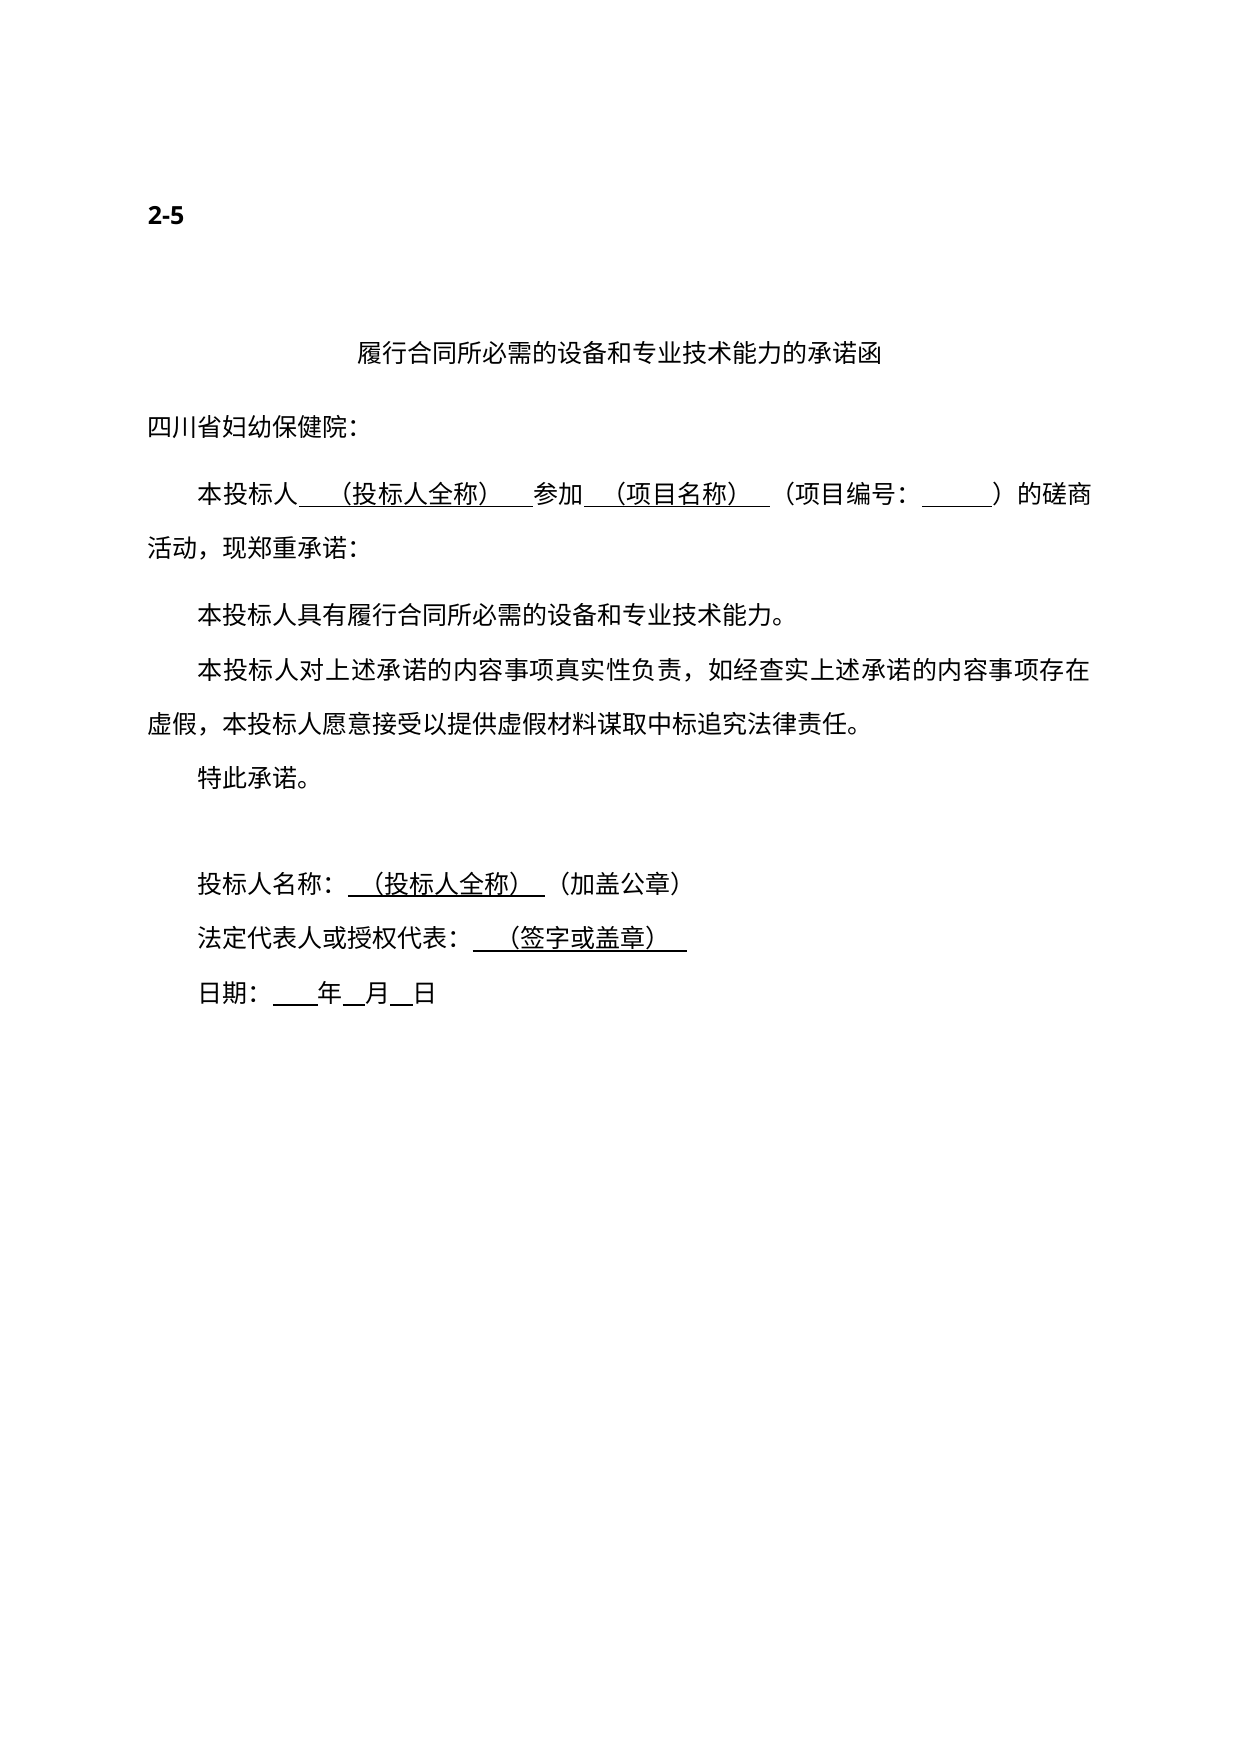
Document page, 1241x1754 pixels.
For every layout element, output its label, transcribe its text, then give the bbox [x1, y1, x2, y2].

text 四川省妇幼保健院： [148, 408, 1093, 444]
text 2-5 [148, 198, 1093, 232]
text 本投标人具有履行合同所必需的设备和专业技术能力。 [148, 596, 1093, 632]
text 日期： 年 月 日 [148, 973, 1093, 1009]
text 履行合同所必需的设备和专业技术能力的承诺函 [148, 334, 1093, 370]
text 本投标人 （投标人全称） 参加 （项目名称） （项目编号： ）的磋商活动，现郑重承诺： [148, 474, 1093, 565]
text 特此承诺。 [148, 759, 1093, 795]
text 本投标人对上述承诺的内容事项真实性负责，如经查实上述承诺的内容事项存在虚假，本投标人愿意接受以提供虚假材料谋取中标追究法律责任。 [148, 650, 1093, 741]
text 法定代表人或授权代表： （签字或盖章） [148, 919, 1093, 955]
text 投标人名称： （投标人全称） （加盖公章） [148, 864, 1093, 901]
